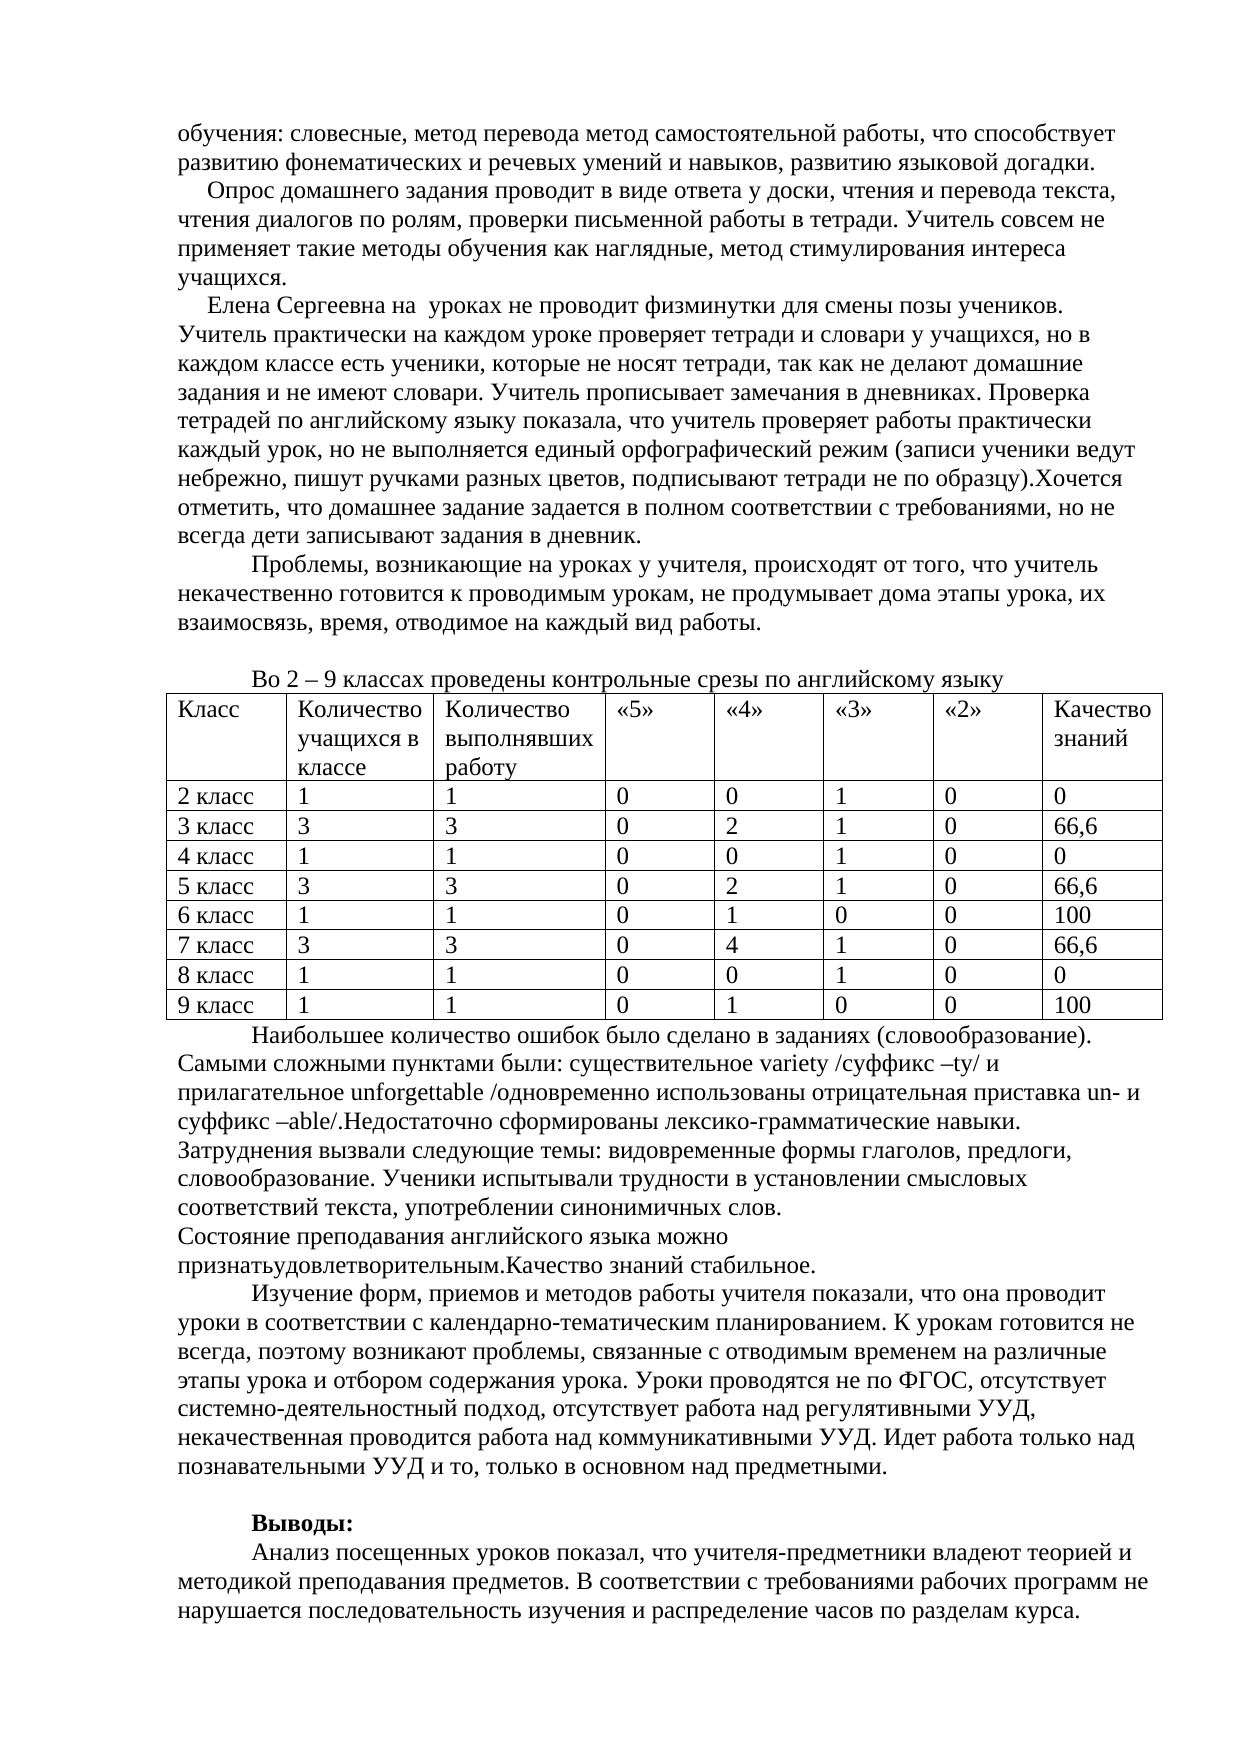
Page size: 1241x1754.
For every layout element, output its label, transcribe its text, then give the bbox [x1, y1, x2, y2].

table_cell 3 [434, 930, 605, 959]
text Состояние преподавания английского языка можно признатьудовлетворительным.Качество знаний стабильное. [177, 1221, 1152, 1278]
table_cell 1 [715, 901, 823, 929]
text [177, 118, 1152, 176]
table_cell 66,6 [1043, 930, 1162, 959]
table_cell 0 [606, 781, 714, 810]
text Во 2 – 9 классах проведены контрольные срезы по английскому языку [177, 664, 1152, 693]
text Елена Сергеевна на уроках не проводит физминутки для смены позы учеников. Учитель практически на каждом уроке проверяет тетради и словари у учащихся, но в каждом классе есть ученики, которые не носят тетради, так как не делают домашние задания и не имеют словари. Учитель прописывает замечания в дневниках. Проверка тетрадей по английскому языку показала, что учитель проверяет работы практически каждый урок, но не выполняется единый орфографический режим (записи ученики ведут небрежно, пишут ручками разных цветов, подписывают тетради не по образцу).Хочется отметить, что домашнее задание задается в полном соответствии с требованиями, но не всегда дети записывают задания в дневник. [177, 291, 1152, 549]
table_cell 1 [824, 841, 933, 870]
table_cell 0 [606, 960, 714, 989]
table_cell 1 [715, 990, 823, 1019]
table_cell 0 [934, 990, 1042, 1019]
table_cell 0 [824, 901, 933, 929]
table_cell 3 [287, 930, 433, 959]
table_cell 0 [1043, 841, 1162, 870]
table_cell 1 [824, 811, 933, 840]
table_cell 1 [434, 781, 605, 810]
table_cell 2 [715, 871, 823, 899]
table_cell 0 [715, 781, 823, 810]
table_cell 4 [715, 930, 823, 959]
table_cell 1 [434, 960, 605, 989]
table_cell 0 [715, 960, 823, 989]
table_cell 0 [1043, 781, 1162, 810]
text Анализ посещенных уроков показал, что учителя-предметники владеют теорией и методикой преподавания предметов. В соответствии с требованиями рабочих программ не нарушается последовательность изучения и распределение часов по разделам курса. [177, 1537, 1152, 1623]
table_cell 6 класс [167, 901, 286, 929]
table_cell 8 класс [167, 960, 286, 989]
table_cell 1 [287, 841, 433, 870]
table_cell 0 [606, 930, 714, 959]
table_cell 0 [715, 841, 823, 870]
table_cell 3 класс [167, 811, 286, 840]
table_cell 3 [287, 871, 433, 899]
table_cell 1 [824, 930, 933, 959]
table_cell 0 [934, 871, 1042, 899]
table_cell 1 [824, 960, 933, 989]
table_cell 2 класс [167, 781, 286, 810]
text Наибольшее количество ошибок было сделано в заданиях (словообразование). Самыми сложными пунктами были: существительное variety /суффикс –ty/ и прилагательное unforgettable /одновременно использованы отрицательная приставка un- и суффикс –able/.Недостаточно сформированы лексико-грамматические навыки. Затруднения вызвали следующие темы: видовременные формы глаголов, предлоги, словообразование. Ученики испытывали трудности в установлении смысловых соответствий текста, употреблении синонимичных слов. [177, 1020, 1152, 1221]
table_cell 3 [434, 871, 605, 899]
table_header Количество учащихся в классе [287, 694, 433, 780]
table_cell 1 [287, 901, 433, 929]
table_cell 9 класс [167, 990, 286, 1019]
table_cell 5 класс [167, 871, 286, 899]
table_cell 2 [715, 811, 823, 840]
table_cell 1 [434, 990, 605, 1019]
table_cell 0 [934, 811, 1042, 840]
table_cell 1 [824, 781, 933, 810]
table_cell 4 класс [167, 841, 286, 870]
table_cell 3 [287, 811, 433, 840]
table_header Качество знаний [1043, 694, 1162, 780]
table_cell 0 [934, 930, 1042, 959]
table_cell 100 [1043, 990, 1162, 1019]
table_cell 100 [1043, 901, 1162, 929]
table_cell 0 [606, 871, 714, 899]
table_cell 0 [606, 990, 714, 1019]
text Проблемы, возникающие на уроках у учителя, происходят от того, что учитель некачественно готовится к проводимым урокам, не продумывает дома этапы урока, их взаимосвязь, время, отводимое на каждый вид работы. [177, 549, 1152, 636]
table_cell 0 [606, 901, 714, 929]
table_cell 0 [934, 901, 1042, 929]
table_cell 1 [434, 901, 605, 929]
table_cell 1 [434, 841, 605, 870]
table_header Количество выполнявших работу [434, 694, 605, 780]
table_cell 0 [824, 990, 933, 1019]
text Опрос домашнего задания проводит в виде ответа у доски, чтения и перевода текста, чтения диалогов по ролям, проверки письменной работы в тетради. Учитель совсем не применяет такие методы обучения как наглядные, метод стимулирования интереса учащихся. [177, 176, 1152, 291]
table_header «5» [606, 694, 714, 780]
table_header «3» [824, 694, 933, 780]
table_cell 1 [824, 871, 933, 899]
table_cell 66,6 [1043, 871, 1162, 899]
table_cell 7 класс [167, 930, 286, 959]
table_header Класс [167, 694, 286, 780]
text Изучение форм, приемов и методов работы учителя показали, что она проводит уроки в соответствии с календарно-тематическим планированием. К урокам готовится не всегда, поэтому возникают проблемы, связанные с отводимым временем на различные этапы урока и отбором содержания урока. Уроки проводятся не по ФГОС, отсутствует системно-деятельностный подход, отсутствует работа над регулятивными УУД, некачественная проводится работа над коммуникативными УУД. Идет работа только над познавательными УУД и то, только в основном над предметными. [177, 1278, 1152, 1480]
table_cell 0 [934, 841, 1042, 870]
table_cell 0 [606, 841, 714, 870]
table_cell 0 [934, 781, 1042, 810]
table_cell 1 [287, 781, 433, 810]
table_cell 66,6 [1043, 811, 1162, 840]
table_cell 3 [434, 811, 605, 840]
table_cell 0 [934, 960, 1042, 989]
text Выводы: [177, 1508, 1152, 1537]
table_cell 1 [287, 990, 433, 1019]
table_cell 1 [287, 960, 433, 989]
table_cell 0 [606, 811, 714, 840]
table_header «4» [715, 694, 823, 780]
table_header «2» [934, 694, 1042, 780]
table_cell 0 [1043, 960, 1162, 989]
